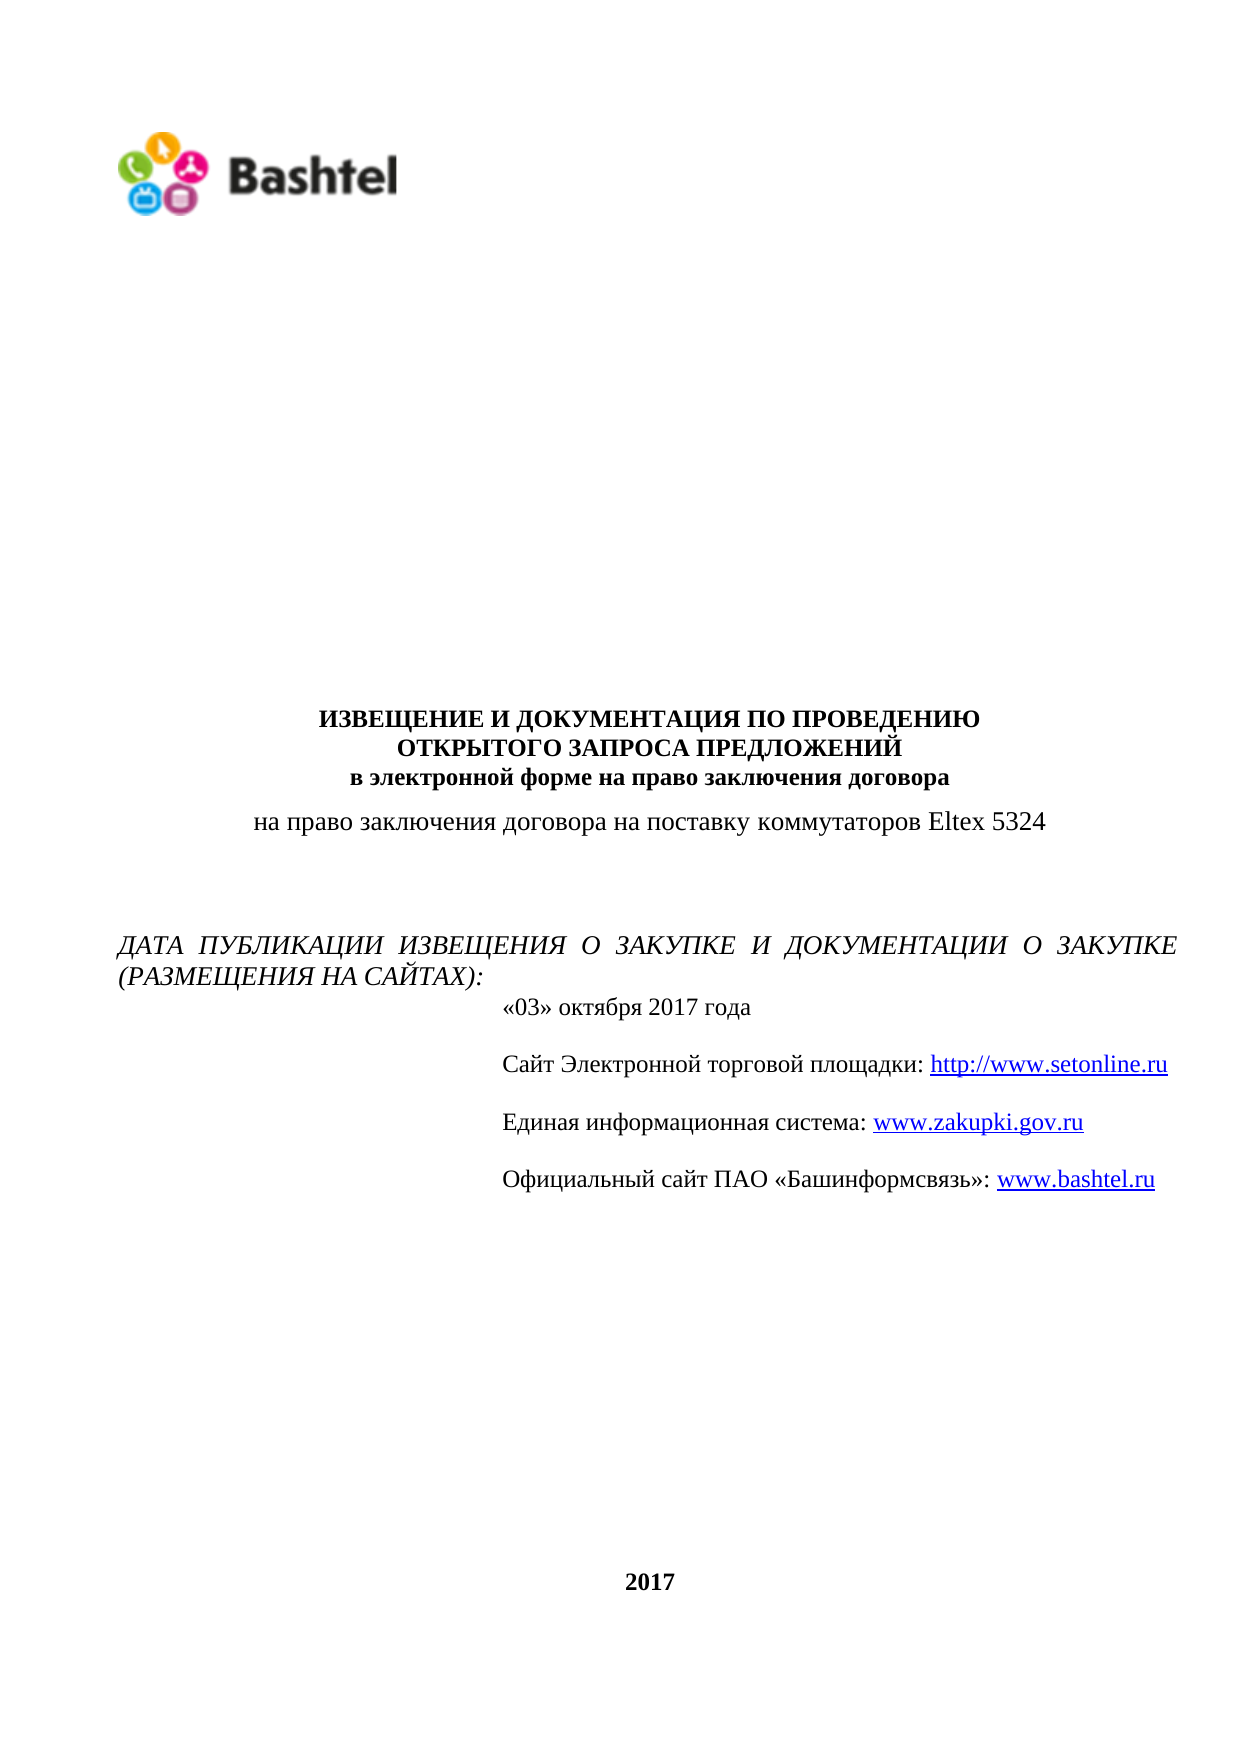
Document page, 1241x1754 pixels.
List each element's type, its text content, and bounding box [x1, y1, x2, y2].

text ОТКРЫТОГО ЗАПРОСА ПРЕДЛОЖЕНИЙ [118, 733, 1181, 762]
text Единая информационная система: www.zakupki.gov.ru [502, 1107, 1181, 1135]
text ДАТА ПУБЛИКАЦИИ ИЗВЕЩЕНИЯ О ЗАКУПКЕ И ДОКУМЕНТАЦИИ О ЗАКУПКЕ (РАЗМЕЩЕНИЯ НА САЙТАХ): [118, 929, 1181, 992]
text в электронной форме на право заключения договора [118, 762, 1181, 790]
text 2017 [118, 1567, 1181, 1595]
text на право заключения договора на поставку коммутаторов Eltex 5324 [118, 805, 1181, 836]
text «03» октября 2017 года [502, 992, 1181, 1020]
text Сайт Электронной торговой площадки: http://www.setonline.ru [502, 1049, 1181, 1078]
text Официальный сайт ПАО «Башинформсвязь»: www.bashtel.ru [502, 1164, 1181, 1193]
picture [118, 132, 397, 216]
text ИЗВЕЩЕНИЕ И ДОКУМЕНТАЦИЯ ПО ПРОВЕДЕНИЮ [118, 704, 1181, 733]
